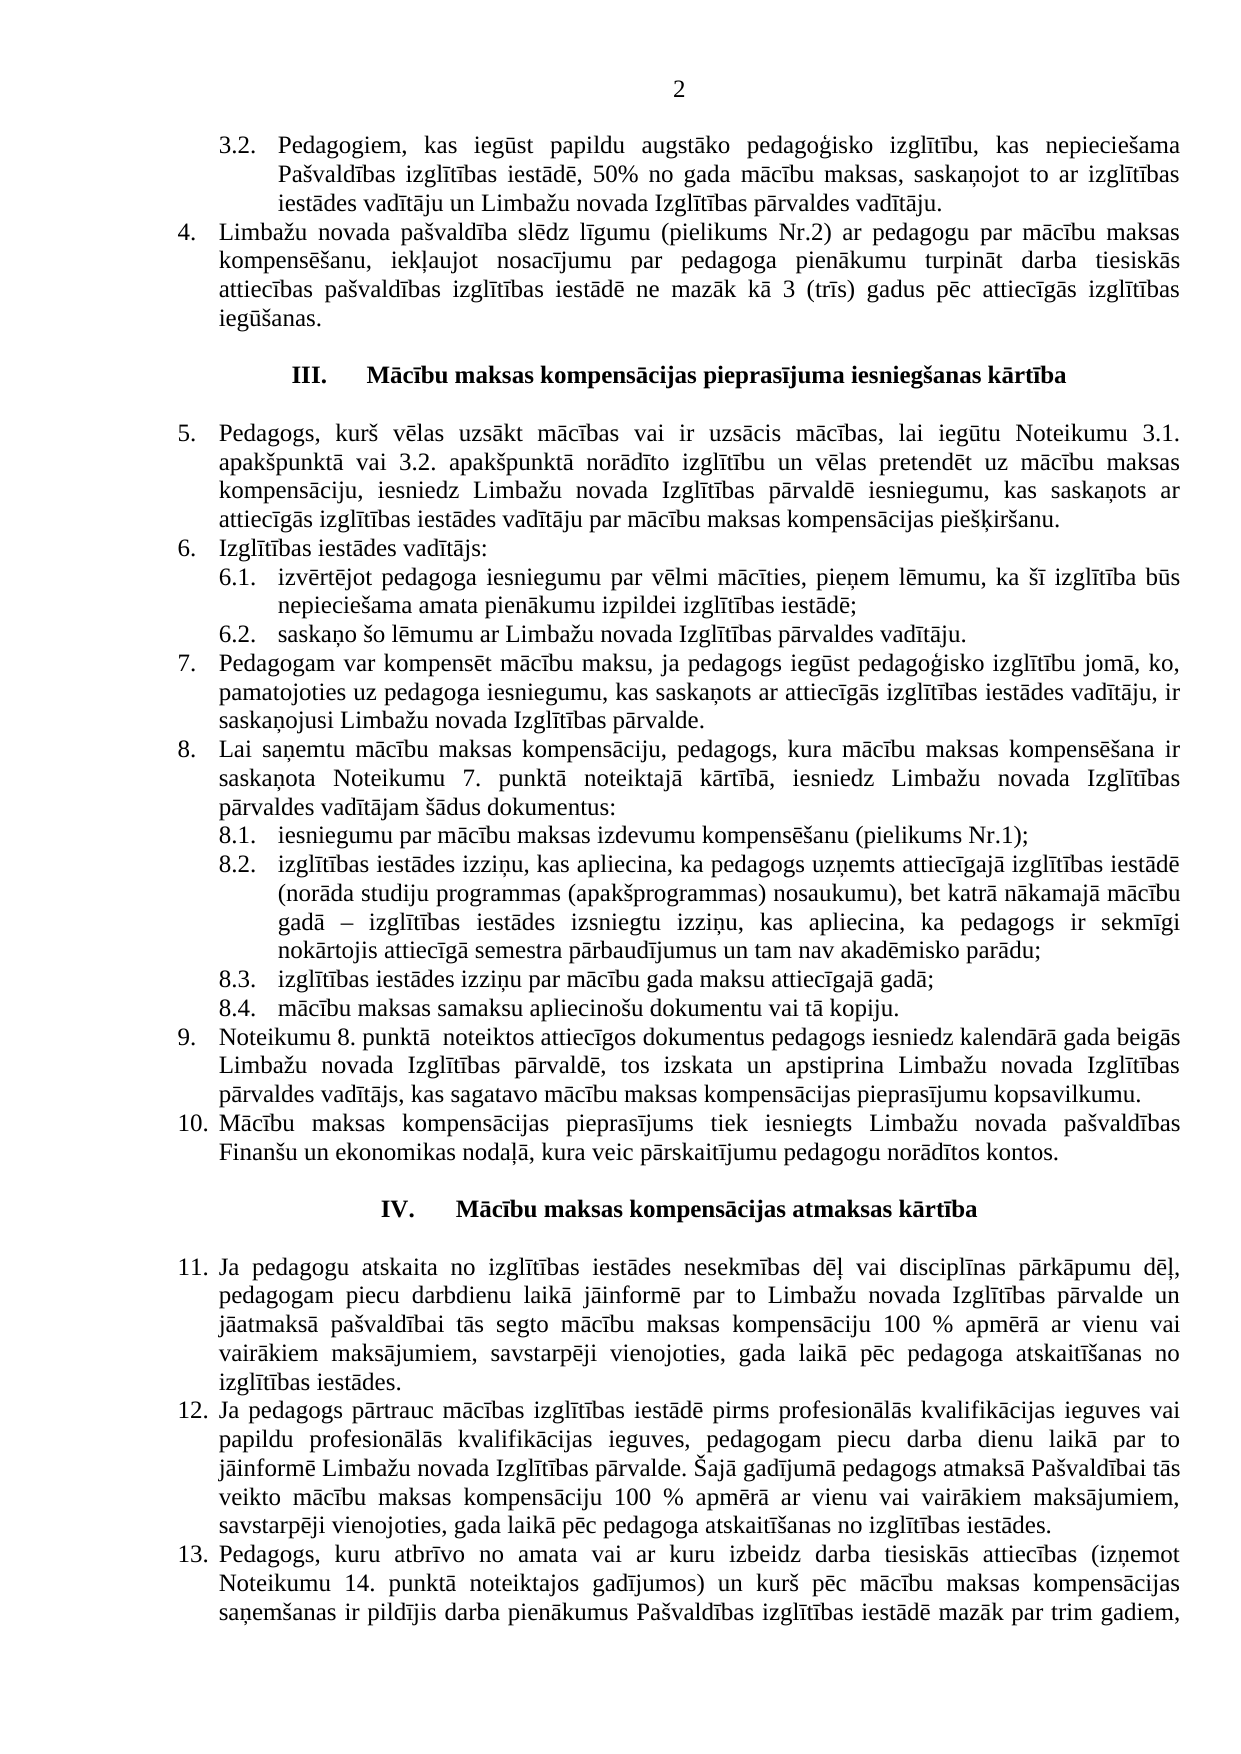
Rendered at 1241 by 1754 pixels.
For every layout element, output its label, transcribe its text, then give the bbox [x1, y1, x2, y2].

list iesniegumu par mācību maksas izdevumu kompensēšanu (pielikums Nr.1); [218, 821, 1181, 849]
list izglītības iestādes izziņu, kas apliecina, ka pedagogs uzņemts attiecīgajā izglītības iestādē (norāda studiju programmas (apakšprogrammas) nosaukumu), bet katrā nākamajā mācību gadā – izglītības iestādes izsniegtu izziņu, kas apliecina, ka pedagogs ir sekmīgi nokārtojis attiecīgā semestra pārbaudījumus un tam nav akadēmisko parādu; [218, 849, 1181, 964]
list Mācību maksas kompensācijas pieprasījuma iesniegšanas kārtība [177, 361, 1181, 389]
list Mācību maksas kompensācijas pieprasījums tiek iesniegts Limbažu novada pašvaldības Finanšu un ekonomikas nodaļā, kura veic pārskaitījumu pedagogu norādītos kontos. [177, 1108, 1181, 1166]
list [177, 1539, 1181, 1626]
list Pedagogiem, kas iegūst papildu augstāko pedagoģisko izglītību, kas nepieciešama Pašvaldības izglītības iestādē, 50% no gada mācību maksas, saskaņojot to ar izglītības iestādes vadītāju un Limbažu novada Izglītības pārvaldes vadītāju. [218, 131, 1181, 217]
list Pedagogs, kurš vēlas uzsākt mācības vai ir uzsācis mācības, lai iegūtu Noteikumu 3.1. apakšpunktā vai 3.2. apakšpunktā norādīto izglītību un vēlas pretendēt uz mācību maksas kompensāciju, iesniedz Limbažu novada Izglītības pārvaldē iesniegumu, kas saskaņots ar attiecīgās izglītības iestādes vadītāju par mācību maksas kompensācijas piešķiršanu. [177, 418, 1181, 533]
list izvērtējot pedagoga iesniegumu par vēlmi mācīties, pieņem lēmumu, ka šī izglītība būs nepieciešama amata pienākumu izpildei izglītības iestādē; [218, 562, 1181, 619]
list Izglītības iestādes vadītājs: [177, 533, 1181, 562]
list Lai saņemtu mācību maksas kompensāciju, pedagogs, kura mācību maksas kompensēšana ir saskaņota Noteikumu 7. punktā noteiktajā kārtībā, iesniedz Limbažu novada Izglītības pārvaldes vadītājam šādus dokumentus: [177, 734, 1181, 821]
list Ja pedagogu atskaita no izglītības iestādes nesekmības dēļ vai disciplīnas pārkāpumu dēļ, pedagogam piecu darbdienu laikā jāinformē par to Limbažu novada Izglītības pārvalde un jāatmaksā pašvaldībai tās segto mācību maksas kompensāciju 100 % apmērā ar vienu vai vairākiem maksājumiem, savstarpēji vienojoties, gada laikā pēc pedagoga atskaitīšanas no izglītības iestādes. [177, 1252, 1181, 1396]
list Pedagogam var kompensēt mācību maksu, ja pedagogs iegūst pedagoģisko izglītību jomā, ko, pamatojoties uz pedagoga iesniegumu, kas saskaņots ar attiecīgās izglītības iestādes vadītāju, ir saskaņojusi Limbažu novada Izglītības pārvalde. [177, 648, 1181, 734]
list Ja pedagogs pārtrauc mācības izglītības iestādē pirms profesionālās kvalifikācijas ieguves vai papildu profesionālās kvalifikācijas ieguves, pedagogam piecu darba dienu laikā par to jāinformē Limbažu novada Izglītības pārvalde. Šajā gadījumā pedagogs atmaksā Pašvaldībai tās veikto mācību maksas kompensāciju 100 % apmērā ar vienu vai vairākiem maksājumiem, savstarpēji vienojoties, gada laikā pēc pedagoga atskaitīšanas no izglītības iestādes. [177, 1396, 1181, 1539]
list Limbažu novada pašvaldība slēdz līgumu (pielikums Nr.2) ar pedagogu par mācību maksas kompensēšanu, iekļaujot nosacījumu par pedagoga pienākumu turpināt darba tiesiskās attiecības pašvaldības izglītības iestādē ne mazāk kā 3 (trīs) gadus pēc attiecīgās izglītības iegūšanas. [177, 217, 1181, 332]
list izglītības iestādes izziņu par mācību gada maksu attiecīgajā gadā; [218, 964, 1181, 993]
list Noteikumu 8. punktā noteiktos attiecīgos dokumentus pedagogs iesniedz kalendārā gada beigās Limbažu novada Izglītības pārvaldē, tos izskata un apstiprina Limbažu novada Izglītības pārvaldes vadītājs, kas sagatavo mācību maksas kompensācijas pieprasījumu kopsavilkumu. [177, 1022, 1181, 1108]
list Mācību maksas kompensācijas atmaksas kārtība [177, 1194, 1181, 1223]
list mācību maksas samaksu apliecinošu dokumentu vai tā kopiju. [218, 993, 1181, 1022]
list saskaņo šo lēmumu ar Limbažu novada Izglītības pārvaldes vadītāju. [218, 619, 1181, 648]
